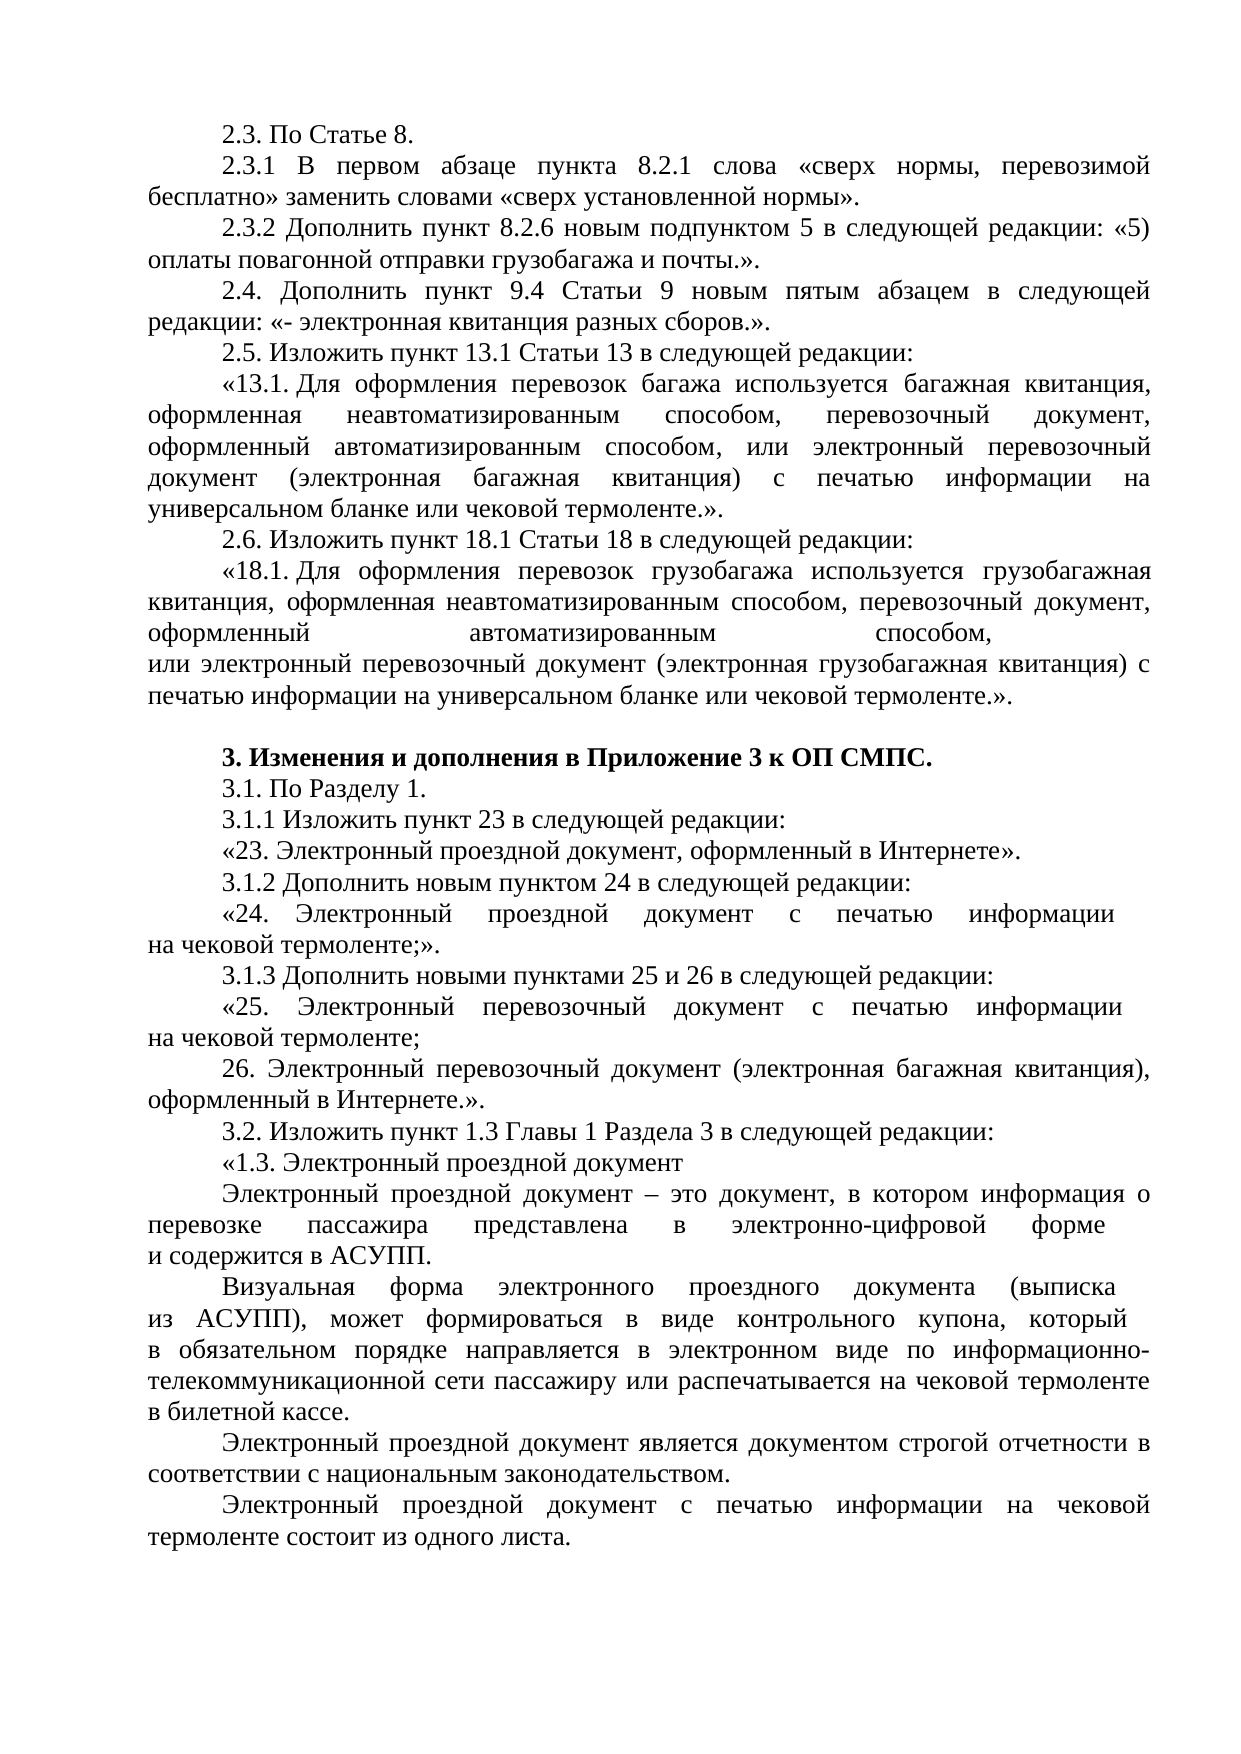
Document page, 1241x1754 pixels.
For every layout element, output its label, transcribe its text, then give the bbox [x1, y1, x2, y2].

text Визуальная форма электронного проездного документа (выписка из АСУПП), может формироваться в виде контрольного купона, который в обязательном порядке направляется в электронном виде по информационно- телекоммуникационной сети пассажиру или распечатывается на чековой термоленте в билетной кассе. [148, 1271, 1152, 1426]
text 3.1.2 Дополнить новым пунктом 24 в следующей редакции: [148, 866, 1152, 897]
text «24. Электронный проездной документ с печатью информации на чековой термоленте;». [148, 897, 1152, 959]
text «18.1. Для оформления перевозок грузобагажа используется грузобагажная квитанция, оформленная неавтоматизированным способом, перевозочный документ, оформленный автоматизированным способом, или электронный перевозочный документ (электронная грузобагажная квитанция) с печатью информации на универсальном бланке или чековой термоленте.». [148, 554, 1152, 710]
text 3.2. Изложить пункт 1.3 Главы 1 Раздела 3 в следующей редакции: [148, 1115, 1152, 1146]
text 3.1.3 Дополнить новыми пунктами 25 и 26 в следующей редакции: [148, 959, 1152, 990]
text Электронный проездной документ – это документ, в котором информация о перевозке пассажира представлена в электронно-цифровой форме и содержится в АСУПП. [148, 1177, 1152, 1271]
text Электронный проездной документ с печатью информации на чековой термоленте состоит из одного листа. [148, 1488, 1152, 1551]
text 2.6. Изложить пункт 18.1 Статьи 18 в следующей редакции: [148, 523, 1152, 554]
text Электронный проездной документ является документом строгой отчетности в соответствии с национальным законодательством. [148, 1426, 1152, 1488]
text «1.3. Электронный проездной документ [148, 1146, 1152, 1177]
text «13.1. Для оформления перевозок багажа используется багажная квитанция, оформленная неавтоматизированным способом, перевозочный документ, оформленный автоматизированным способом, или электронный перевозочный документ (электронная багажная квитанция) с печатью информации на универсальном бланке или чековой термоленте.». [148, 367, 1152, 523]
text 3.1.1 Изложить пункт 23 в следующей редакции: [148, 803, 1152, 834]
text 2.3.2 Дополнить пункт 8.2.6 новым подпунктом 5 в следующей редакции: «5) оплаты повагонной отправки грузобагажа и почты.». [148, 212, 1152, 274]
text «23. Электронный проездной документ, оформленный в Интернете». [148, 834, 1152, 866]
text 26. Электронный перевозочный документ (электронная багажная квитанция), оформленный в Интернете.». [148, 1052, 1152, 1115]
text 3. Изменения и дополнения в Приложение 3 к ОП СМПС. [148, 741, 1152, 772]
text 2.4. Дополнить пункт 9.4 Статьи 9 новым пятым абзацем в следующей редакции: «- электронная квитанция разных сборов.». [148, 274, 1152, 336]
text 2.3. По Статье 8. [148, 118, 1152, 149]
text 3.1. По Разделу 1. [148, 772, 1152, 803]
text 2.3.1 В первом абзаце пункта 8.2.1 слова «сверх нормы, перевозимой бесплатно» заменить словами «сверх установленной нормы». [148, 149, 1152, 212]
text 2.5. Изложить пункт 13.1 Статьи 13 в следующей редакции: [148, 336, 1152, 367]
text «25. Электронный перевозочный документ с печатью информации на чековой термоленте; [148, 990, 1152, 1052]
